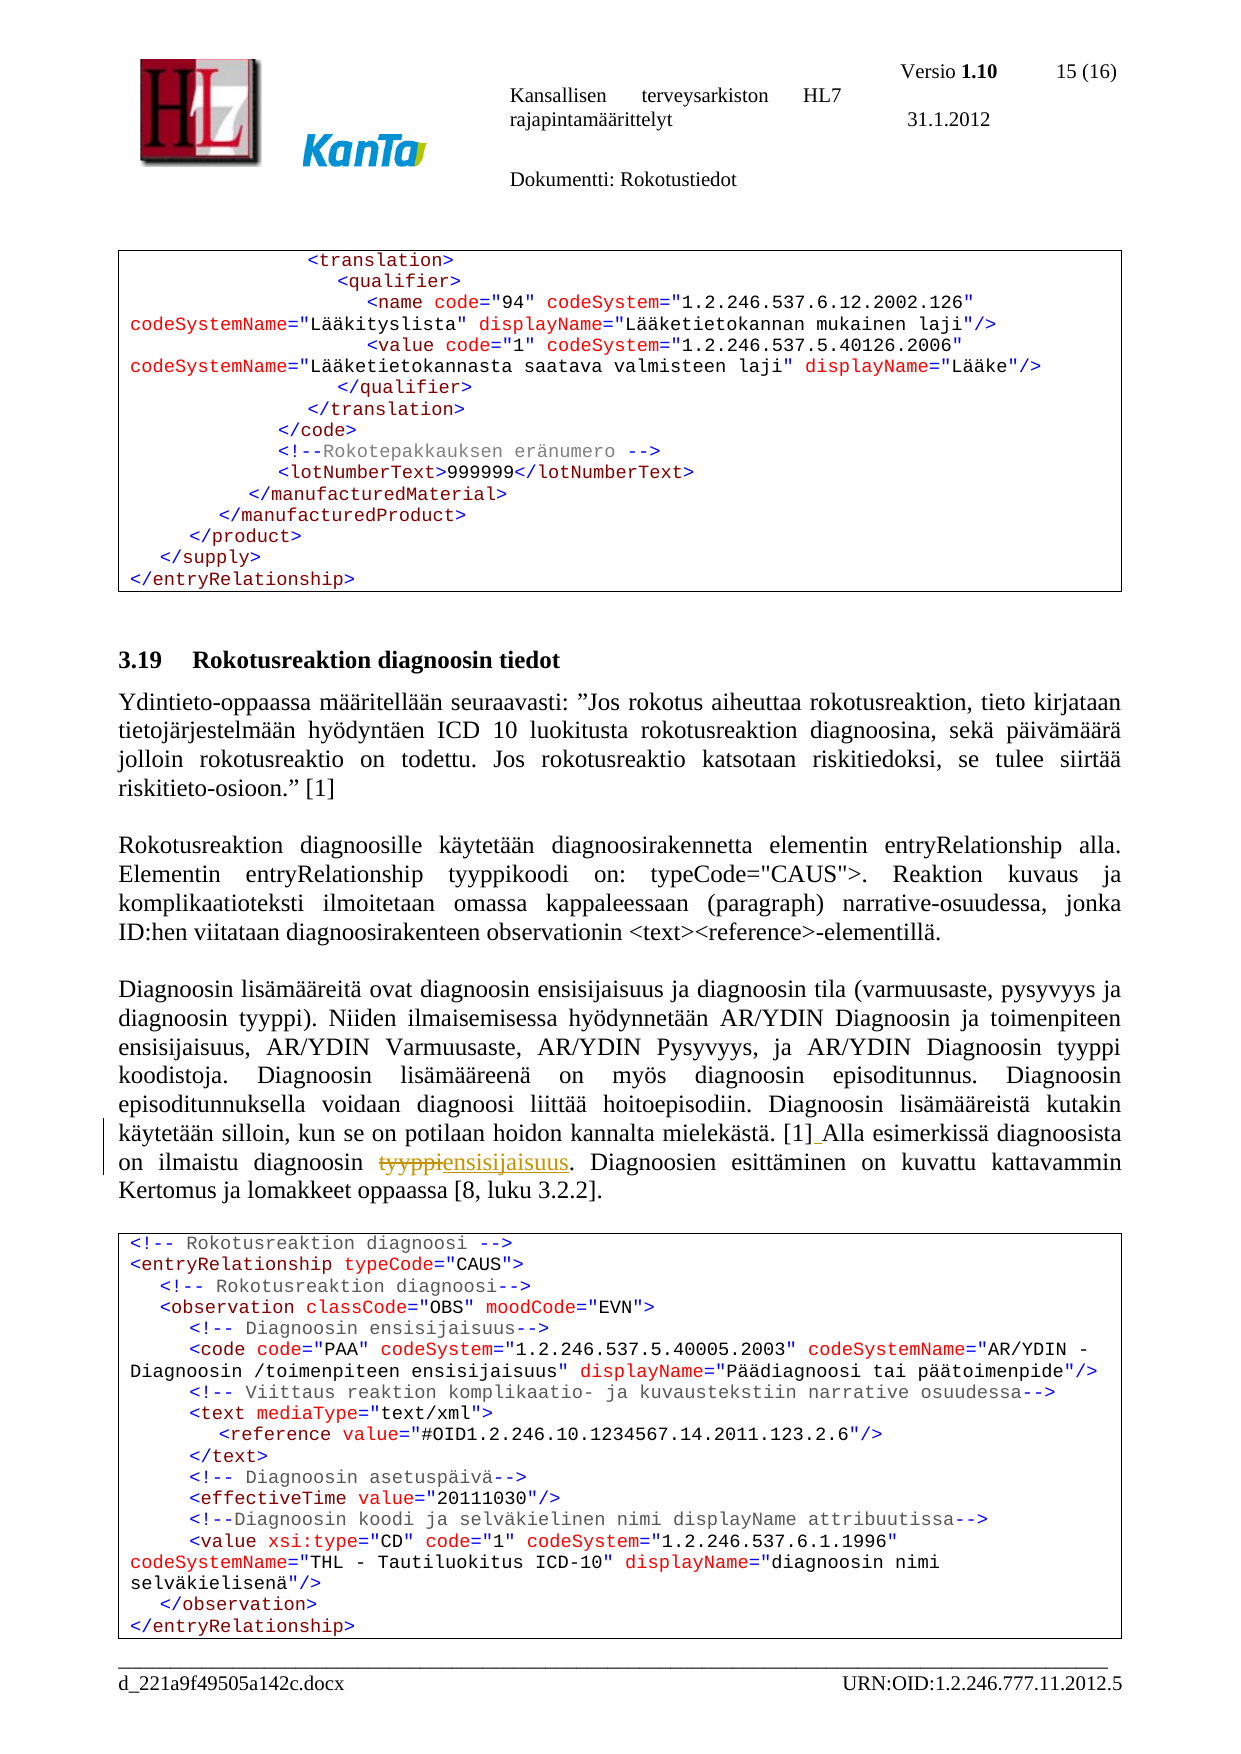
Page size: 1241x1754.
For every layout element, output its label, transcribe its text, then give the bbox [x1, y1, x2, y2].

text Rokotusreaktion diagnoosille käytetään diagnoosirakennetta elementin entryRelationship alla. Elementin entryRelationship tyyppikoodi on: typeCode="CAUS">. Reaktion kuvaus ja komplikaatioteksti ilmoitetaan omassa kappaleessaan (paragraph) narrative-osuudessa, jonka ID:hen viitataan diagnoosirakenteen observationin <text><reference>-elementillä. [118, 830, 1122, 945]
subtitle Rokotusreaktion diagnoosin tiedot [118, 645, 1122, 674]
text Diagnoosin lisämääreitä ovat diagnoosin ensisijaisuus ja diagnoosin tila (varmuusaste, pysyvyys ja diagnoosin tyyppi). Niiden ilmaisemisessa hyödynnetään AR/YDIN Diagnoosin ja toimenpiteen ensisijaisuus, AR/YDIN Varmuusaste, AR/YDIN Pysyvyys, ja AR/YDIN Diagnoosin tyyppi koodistoja. Diagnoosin lisämääreenä on myös diagnoosin episoditunnus. Diagnoosin episoditunnuksella voidaan diagnoosi liittää hoitoepisodiin. Diagnoosin lisämääreistä kutakin käytetään silloin, kun se on potilaan hoidon kannalta mielekästä. [1]Alla esimerkissä diagnoosista on ilmaistu diagnoosin . Diagnoosien esittäminen on kuvattu kattavammin Kertomus ja lomakkeet oppaassa [8, luku 3.2.2]. [118, 974, 1122, 1204]
picture [140, 59, 263, 167]
text Ydintieto-oppaassa määritellään seuraavasti: ”Jos rokotus aiheuttaa rokotusreaktion, tieto kirjataan tietojärjestelmään hyödyntäen ICD 10 luokitusta rokotusreaktion diagnoosina, sekä päivämäärä jolloin rokotusreaktio on todettu. Jos rokotusreaktio katsotaan riskitiedoksi, se tulee siirtää riskitieto-osioon.” [1] [118, 687, 1122, 802]
